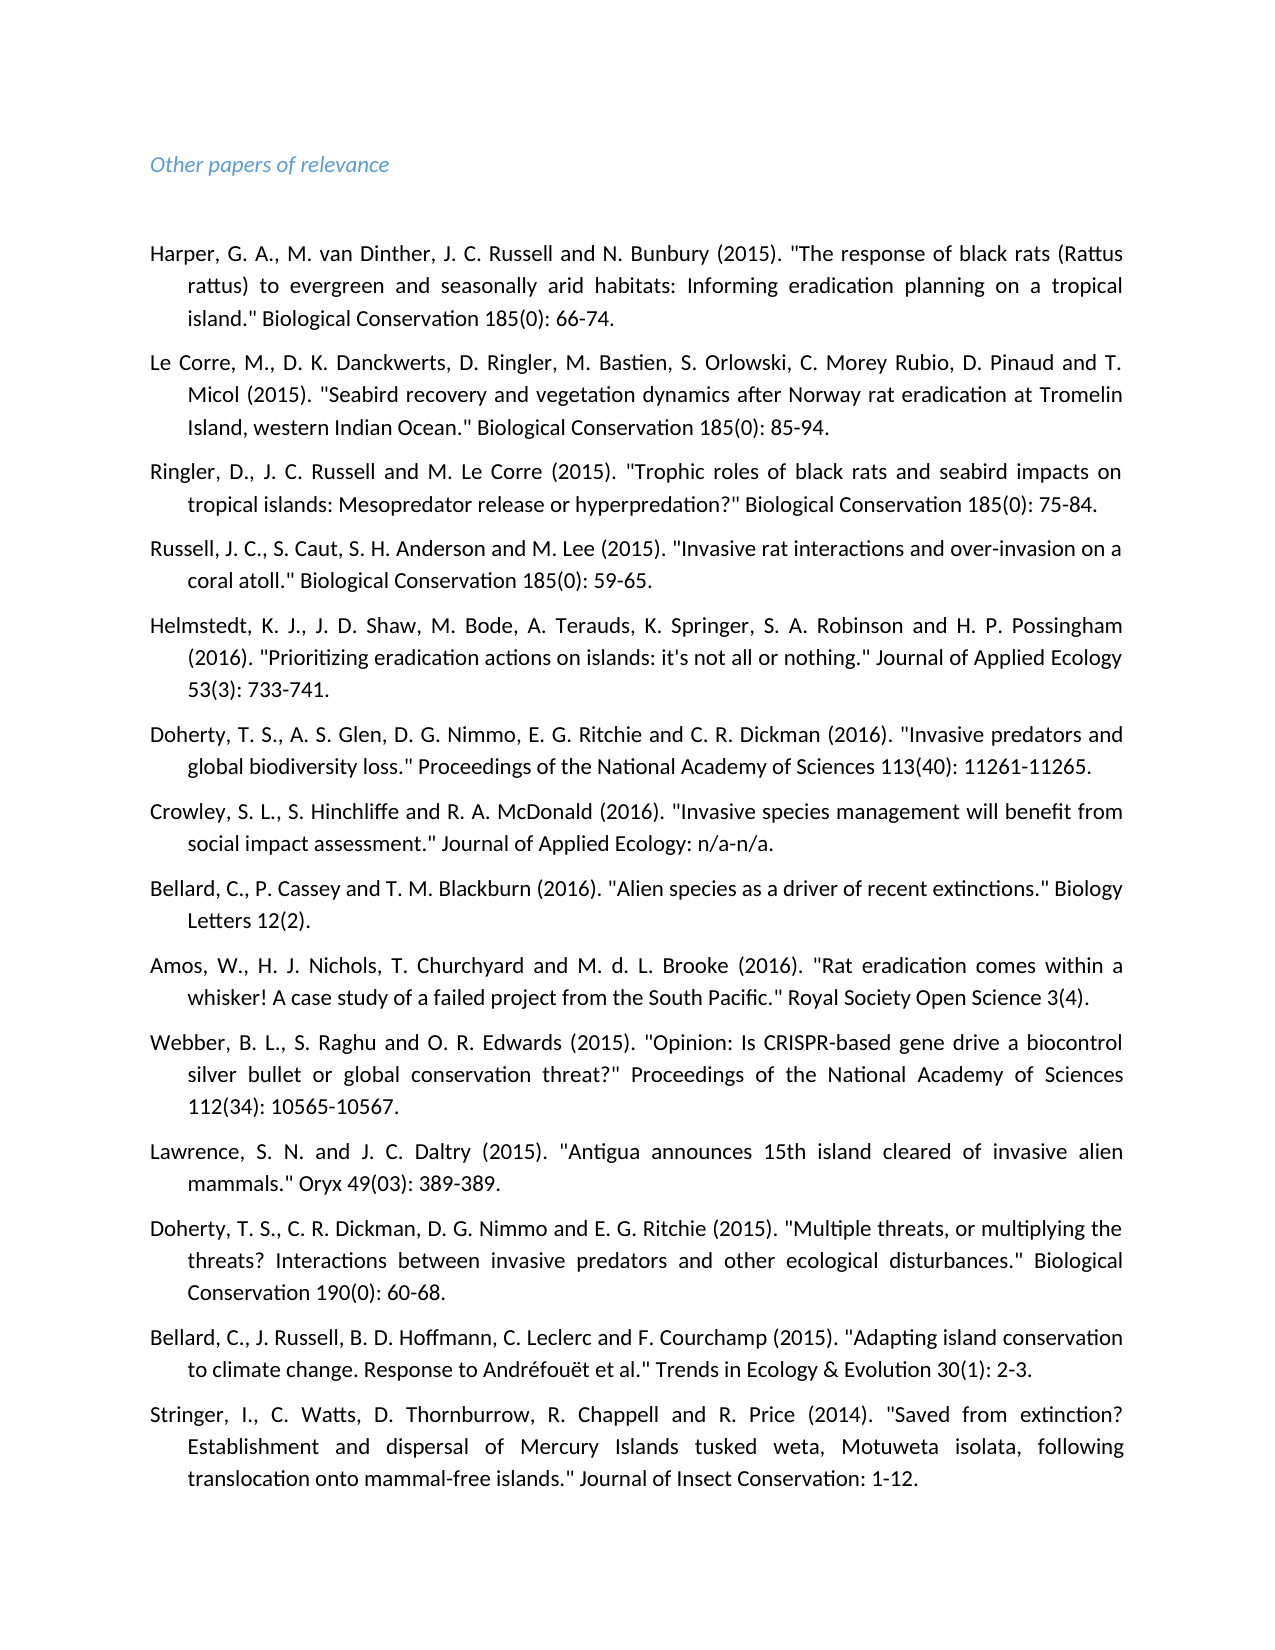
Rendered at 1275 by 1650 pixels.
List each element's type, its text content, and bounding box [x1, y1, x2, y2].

text Other papers of relevance [150, 150, 1125, 178]
text Doherty, T. S., C. R. Dickman, D. G. Nimmo and E. G. Ritchie (2015). "Multiple threats, or multiplying the threats? Interactions between invasive predators and other ecological disturbances." Biological Conservation 190(0): 60-68. [150, 1214, 1125, 1306]
text Russell, J. C., S. Caut, S. H. Anderson and M. Lee (2015). "Invasive rat interactions and over-invasion on a coral atoll." Biological Conservation 185(0): 59-65. [150, 534, 1125, 594]
text Harper, G. A., M. van Dinther, J. C. Russell and N. Bunbury (2015). "The response of black rats (Rattus rattus) to evergreen and seasonally arid habitats: Informing eradication planning on a tropical island." Biological Conservation 185(0): 66-74. [150, 239, 1125, 332]
text Bellard, C., P. Cassey and T. M. Blackburn (2016). "Alien species as a driver of recent extinctions." Biology Letters 12(2). [150, 874, 1125, 934]
text Le Corre, M., D. K. Danckwerts, D. Ringler, M. Bastien, S. Orlowski, C. Morey Rubio, D. Pinaud and T. Micol (2015). "Seabird recovery and vegetation dynamics after Norway rat eradication at Tromelin Island, western Indian Ocean." Biological Conservation 185(0): 85-94. [150, 348, 1125, 441]
text Helmstedt, K. J., J. D. Shaw, M. Bode, A. Terauds, K. Springer, S. A. Robinson and H. P. Possingham (2016). "Prioritizing eradication actions on islands: it's not all or nothing." Journal of Applied Ecology 53(3): 733-741. [150, 611, 1125, 704]
text Crowley, S. L., S. Hinchliffe and R. A. McDonald (2016). "Invasive species management will benefit from social impact assessment." Journal of Applied Ecology: n/a-n/a. [150, 797, 1125, 857]
text Amos, W., H. J. Nichols, T. Churchyard and M. d. L. Brooke (2016). "Rat eradication comes within a whisker! A case study of a failed project from the South Pacific." Royal Society Open Science 3(4). [150, 951, 1125, 1011]
text Bellard, C., J. Russell, B. D. Hoffmann, C. Leclerc and F. Courchamp (2015). "Adapting island conservation to climate change. Response to Andréfouët et al." Trends in Ecology & Evolution 30(1): 2-3. [150, 1323, 1125, 1383]
text Webber, B. L., S. Raghu and O. R. Edwards (2015). "Opinion: Is CRISPR-based gene drive a biocontrol silver bullet or global conservation threat?" Proceedings of the National Academy of Sciences 112(34): 10565-10567. [150, 1028, 1125, 1120]
text Doherty, T. S., A. S. Glen, D. G. Nimmo, E. G. Ritchie and C. R. Dickman (2016). "Invasive predators and global biodiversity loss." Proceedings of the National Academy of Sciences 113(40): 11261-11265. [150, 720, 1125, 781]
text Ringler, D., J. C. Russell and M. Le Corre (2015). "Trophic roles of black rats and seabird impacts on tropical islands: Mesopredator release or hyperpredation?" Biological Conservation 185(0): 75-84. [150, 457, 1125, 518]
text Lawrence, S. N. and J. C. Daltry (2015). "Antigua announces 15th island cleared of invasive alien mammals." Oryx 49(03): 389-389. [150, 1137, 1125, 1197]
text Stringer, I., C. Watts, D. Thornburrow, R. Chappell and R. Price (2014). "Saved from extinction? Establishment and dispersal of Mercury Islands tusked weta, Motuweta isolata, following translocation onto mammal-free islands." Journal of Insect Conservation: 1-12. [150, 1400, 1125, 1492]
